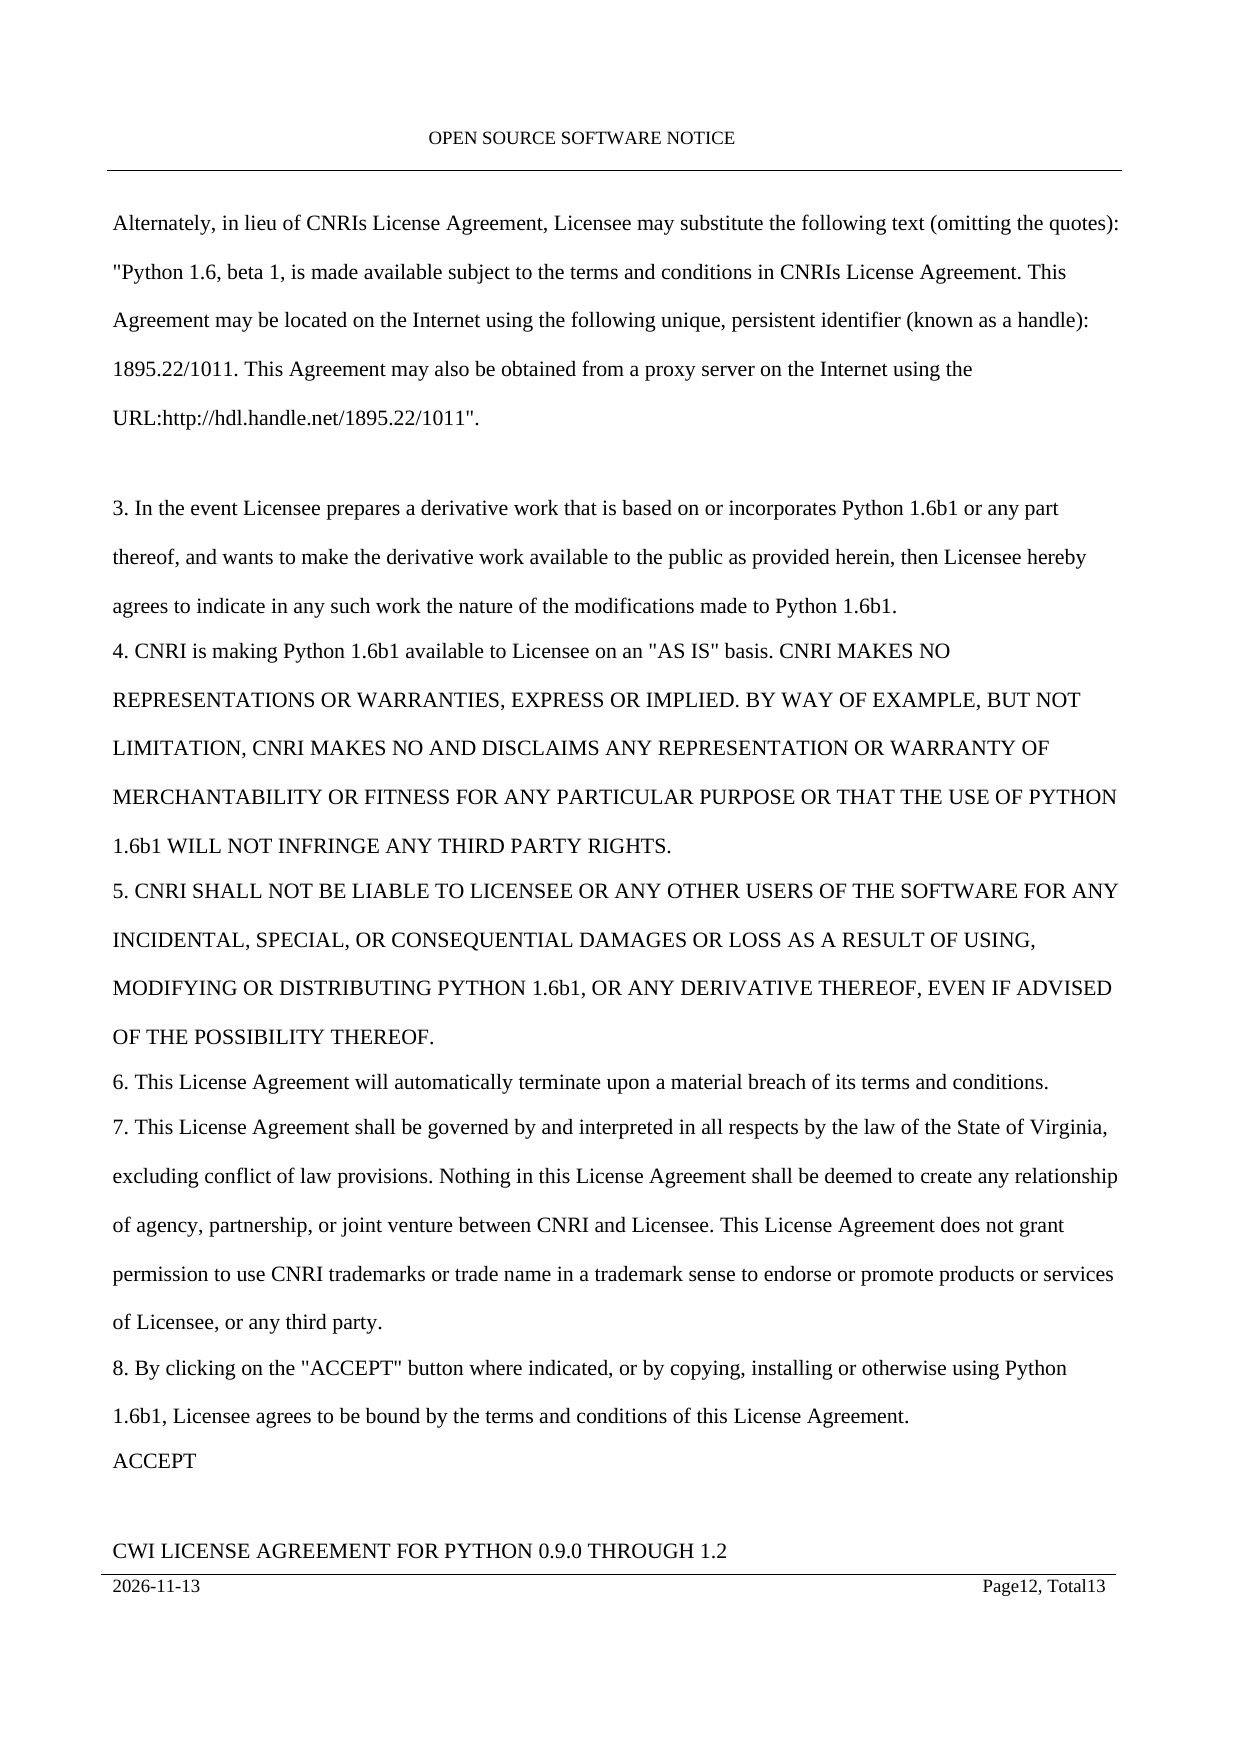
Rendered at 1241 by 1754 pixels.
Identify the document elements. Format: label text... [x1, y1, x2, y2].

text ACCEPT [112, 1445, 1128, 1477]
text 3. In the event Licensee prepares a derivative work that is based on or incorporates Python 1.6b1 or any part thereof, and wants to make the derivative work available to the public as provided herein, then Licensee hereby agrees to indicate in any such work the nature of the modifications made to Python 1.6b1. [112, 492, 1128, 622]
text 8. By clicking on the "ACCEPT" button where indicated, or by copying, installing or otherwise using Python 1.6b1, Licensee agrees to be bound by the terms and conditions of this License Agreement. [112, 1351, 1128, 1432]
text 6. This License Agreement will automatically terminate upon a material breach of its terms and conditions. [112, 1066, 1128, 1098]
text CWI LICENSE AGREEMENT FOR PYTHON 0.9.0 THROUGH 1.2 [112, 1535, 1128, 1567]
text 7. This License Agreement shall be governed by and interpreted in all respects by the law of the State of Virginia, excluding conflict of law provisions. Nothing in this License Agreement shall be deemed to create any relationship of agency, partnership, or joint venture between CNRI and Licensee. This License Agreement does not grant permission to use CNRI trademarks or trade name in a trademark sense to endorse or promote products or services of Licensee, or any third party. [112, 1111, 1128, 1338]
text 5. CNRI SHALL NOT BE LIABLE TO LICENSEE OR ANY OTHER USERS OF THE SOFTWARE FOR ANY INCIDENTAL, SPECIAL, OR CONSEQUENTIAL DAMAGES OR LOSS AS A RESULT OF USING, MODIFYING OR DISTRIBUTING PYTHON 1.6b1, OR ANY DERIVATIVE THEREOF, EVEN IF ADVISED OF THE POSSIBILITY THEREOF. [112, 874, 1128, 1053]
text 4. CNRI is making Python 1.6b1 available to Licensee on an "AS IS" basis. CNRI MAKES NO REPRESENTATIONS OR WARRANTIES, EXPRESS OR IMPLIED. BY WAY OF EXAMPLE, BUT NOT LIMITATION, CNRI MAKES NO AND DISCLAIMS ANY REPRESENTATION OR WARRANTY OF MERCHANTABILITY OR FITNESS FOR ANY PARTICULAR PURPOSE OR THAT THE USE OF PYTHON 1.6b1 WILL NOT INFRINGE ANY THIRD PARTY RIGHTS. [112, 634, 1128, 862]
text Alternately, in lieu of CNRIs License Agreement, Licensee may substitute the following text (omitting the quotes): "Python 1.6, beta 1, is made available subject to the terms and conditions in CNRIs License Agreement. This Agreement may be located on the Internet using the following unique, persistent identifier (known as a handle): 1895.22/1011. This Agreement may also be obtained from a proxy server on the Internet using the URL:http://hdl.handle.net/1895.22/1011". [112, 206, 1128, 434]
